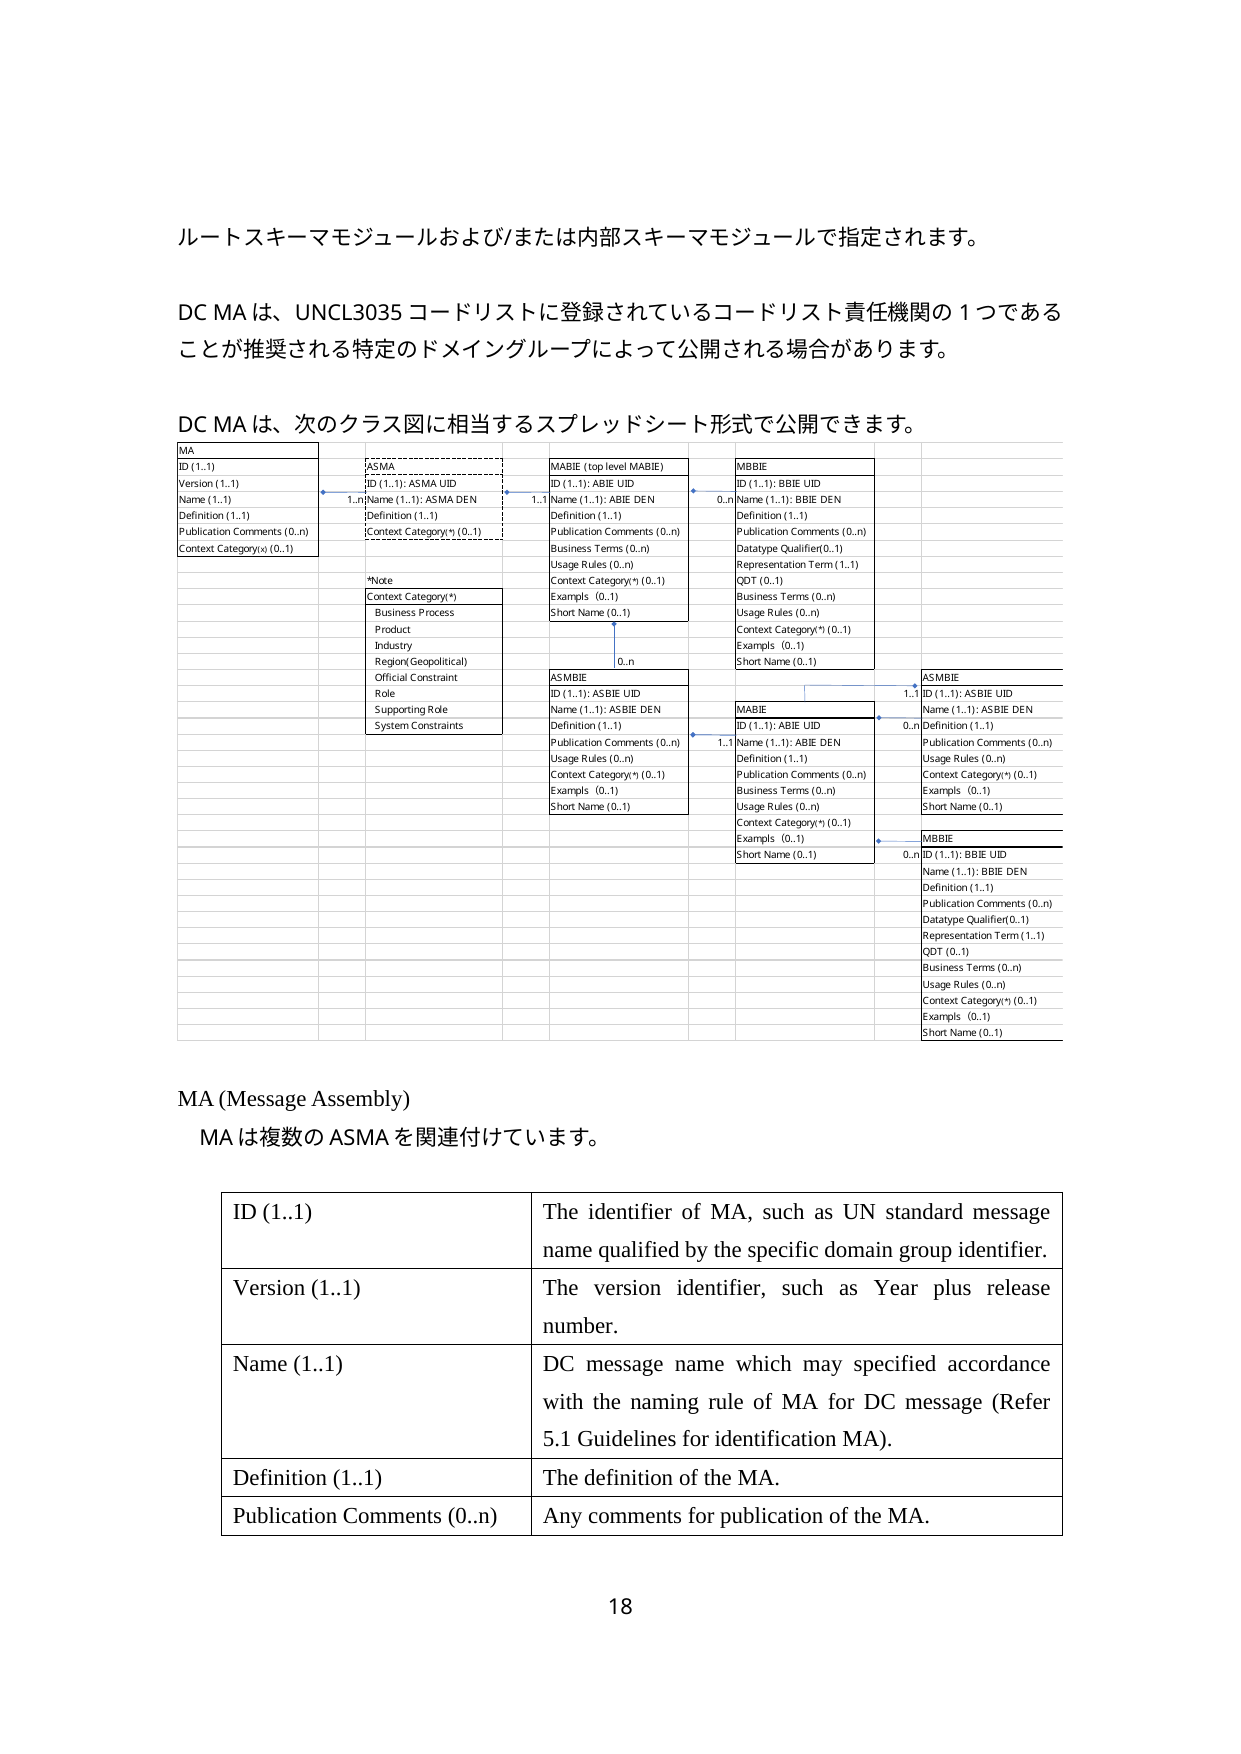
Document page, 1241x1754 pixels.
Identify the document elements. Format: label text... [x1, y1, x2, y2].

text MA (Message Assembly) [177, 1079, 1063, 1117]
text MAは複数のASMAを関連付けています。 [199, 1117, 1063, 1154]
table_header The identifier of MA, such as UN standard message name qualified by the specific domain group identifier. [532, 1193, 1062, 1268]
table_header ID (1..1) [222, 1193, 531, 1268]
table_cell Name (1..1) [222, 1345, 531, 1457]
table_cell Definition (1..1) [222, 1459, 531, 1496]
table_cell The version identifier, such as Year plus release number. [532, 1269, 1062, 1344]
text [177, 217, 1063, 254]
text DC MAは、次のクラス図に相当するスプレッドシート形式で公開できます。 [177, 404, 1063, 442]
table_cell Publication Comments (0..n) [222, 1497, 531, 1534]
text DC MAは、UNCL3035コードリストに登録されているコードリスト責任機関の1つであることが推奨される特定のドメイングループによって公開される場合があります。 [177, 292, 1063, 367]
table_cell The definition of the MA. [532, 1459, 1062, 1496]
table_cell Version (1..1) [222, 1269, 531, 1344]
table_cell DC message name which may specified accordance with the naming rule of MA for DC message (Refer 5.1 Guidelines for identification MA). [532, 1345, 1062, 1457]
table_cell Any comments for publication of the MA. [532, 1497, 1062, 1534]
